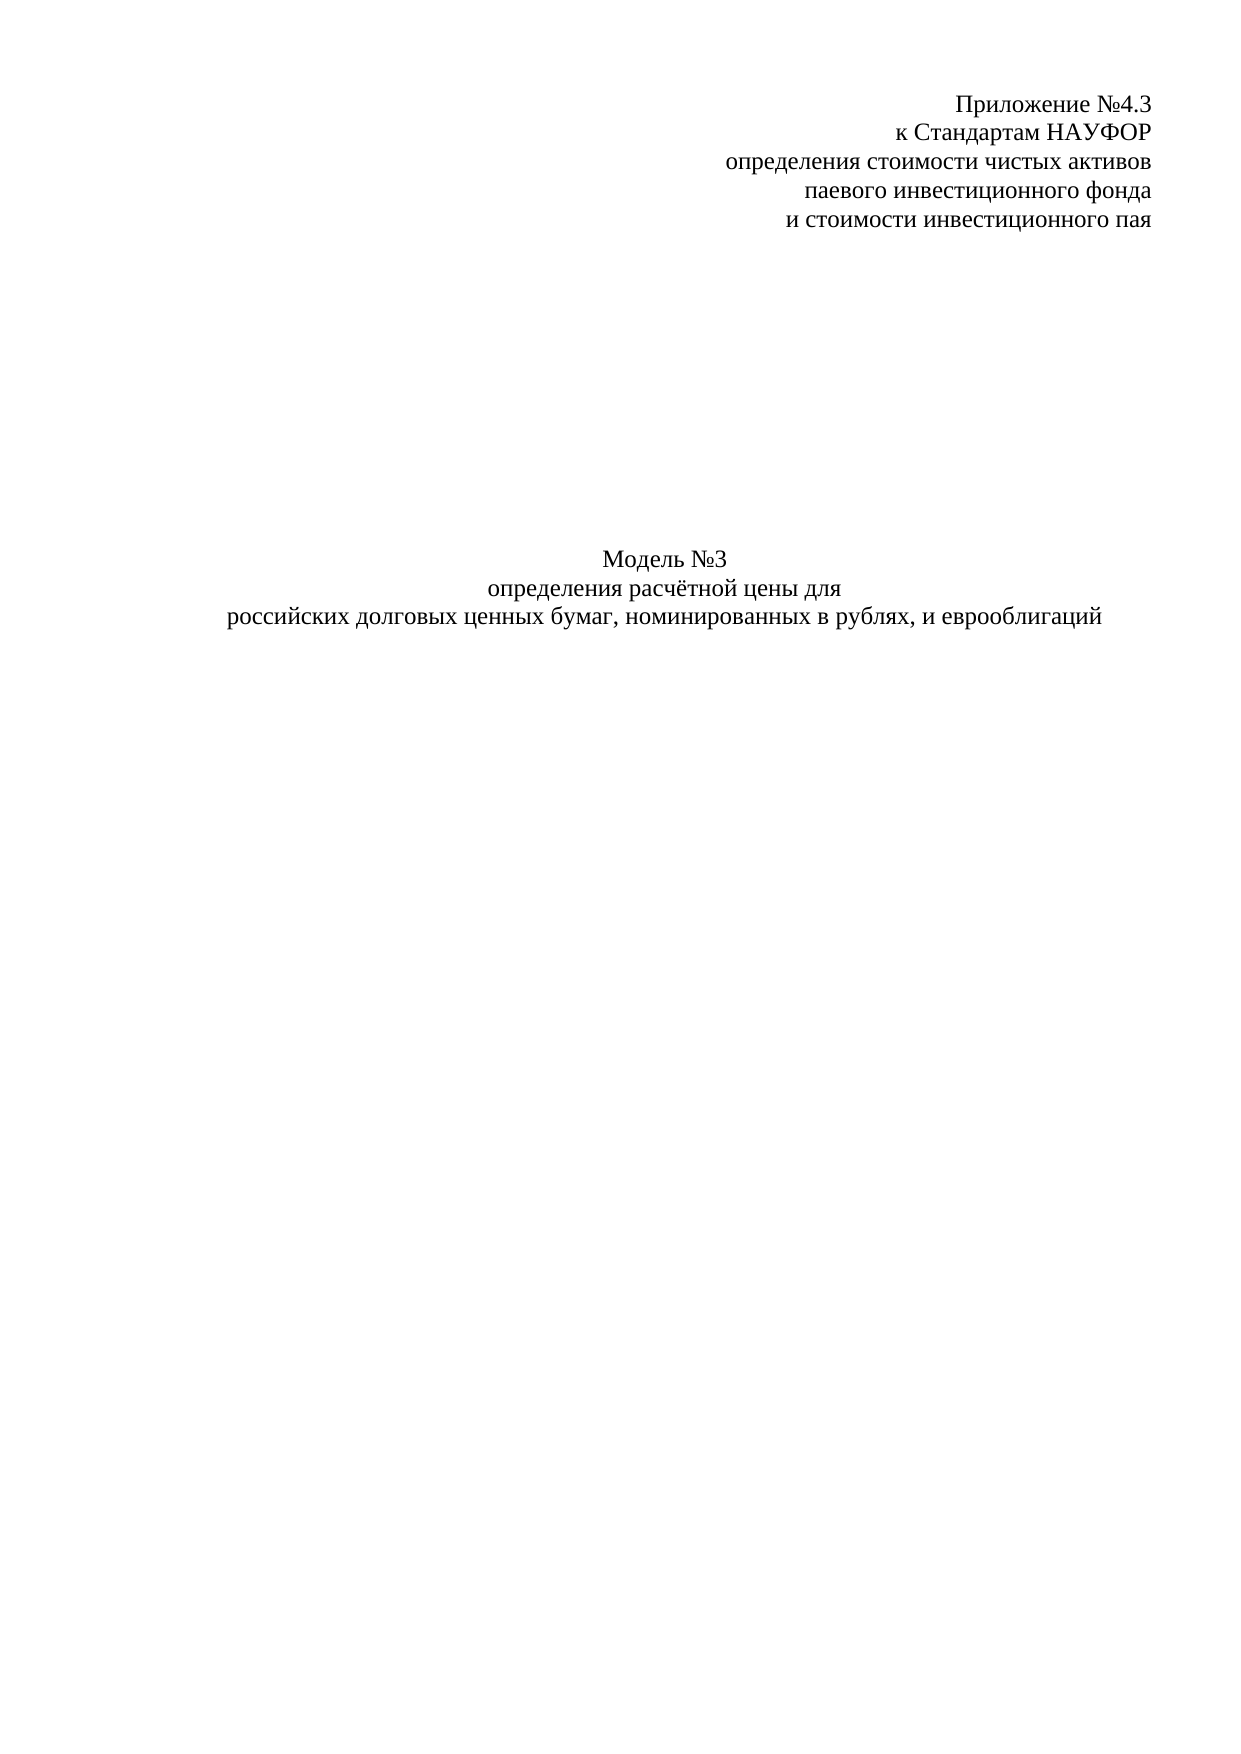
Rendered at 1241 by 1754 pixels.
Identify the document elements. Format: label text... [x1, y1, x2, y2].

text Приложение №4.3 [177, 89, 1152, 117]
text определения стоимости чистых активов [177, 146, 1152, 175]
text российских долговых ценных бумаг, номинированных в рублях, и еврооблигаций [177, 601, 1152, 630]
text и стоимости инвестиционного пая [177, 204, 1152, 232]
text к Стандартам НАУФОР [177, 117, 1152, 146]
text Модель №3 [177, 544, 1152, 573]
text паевого инвестиционного фонда [177, 175, 1152, 204]
text определения расчётной цены для [177, 573, 1152, 601]
